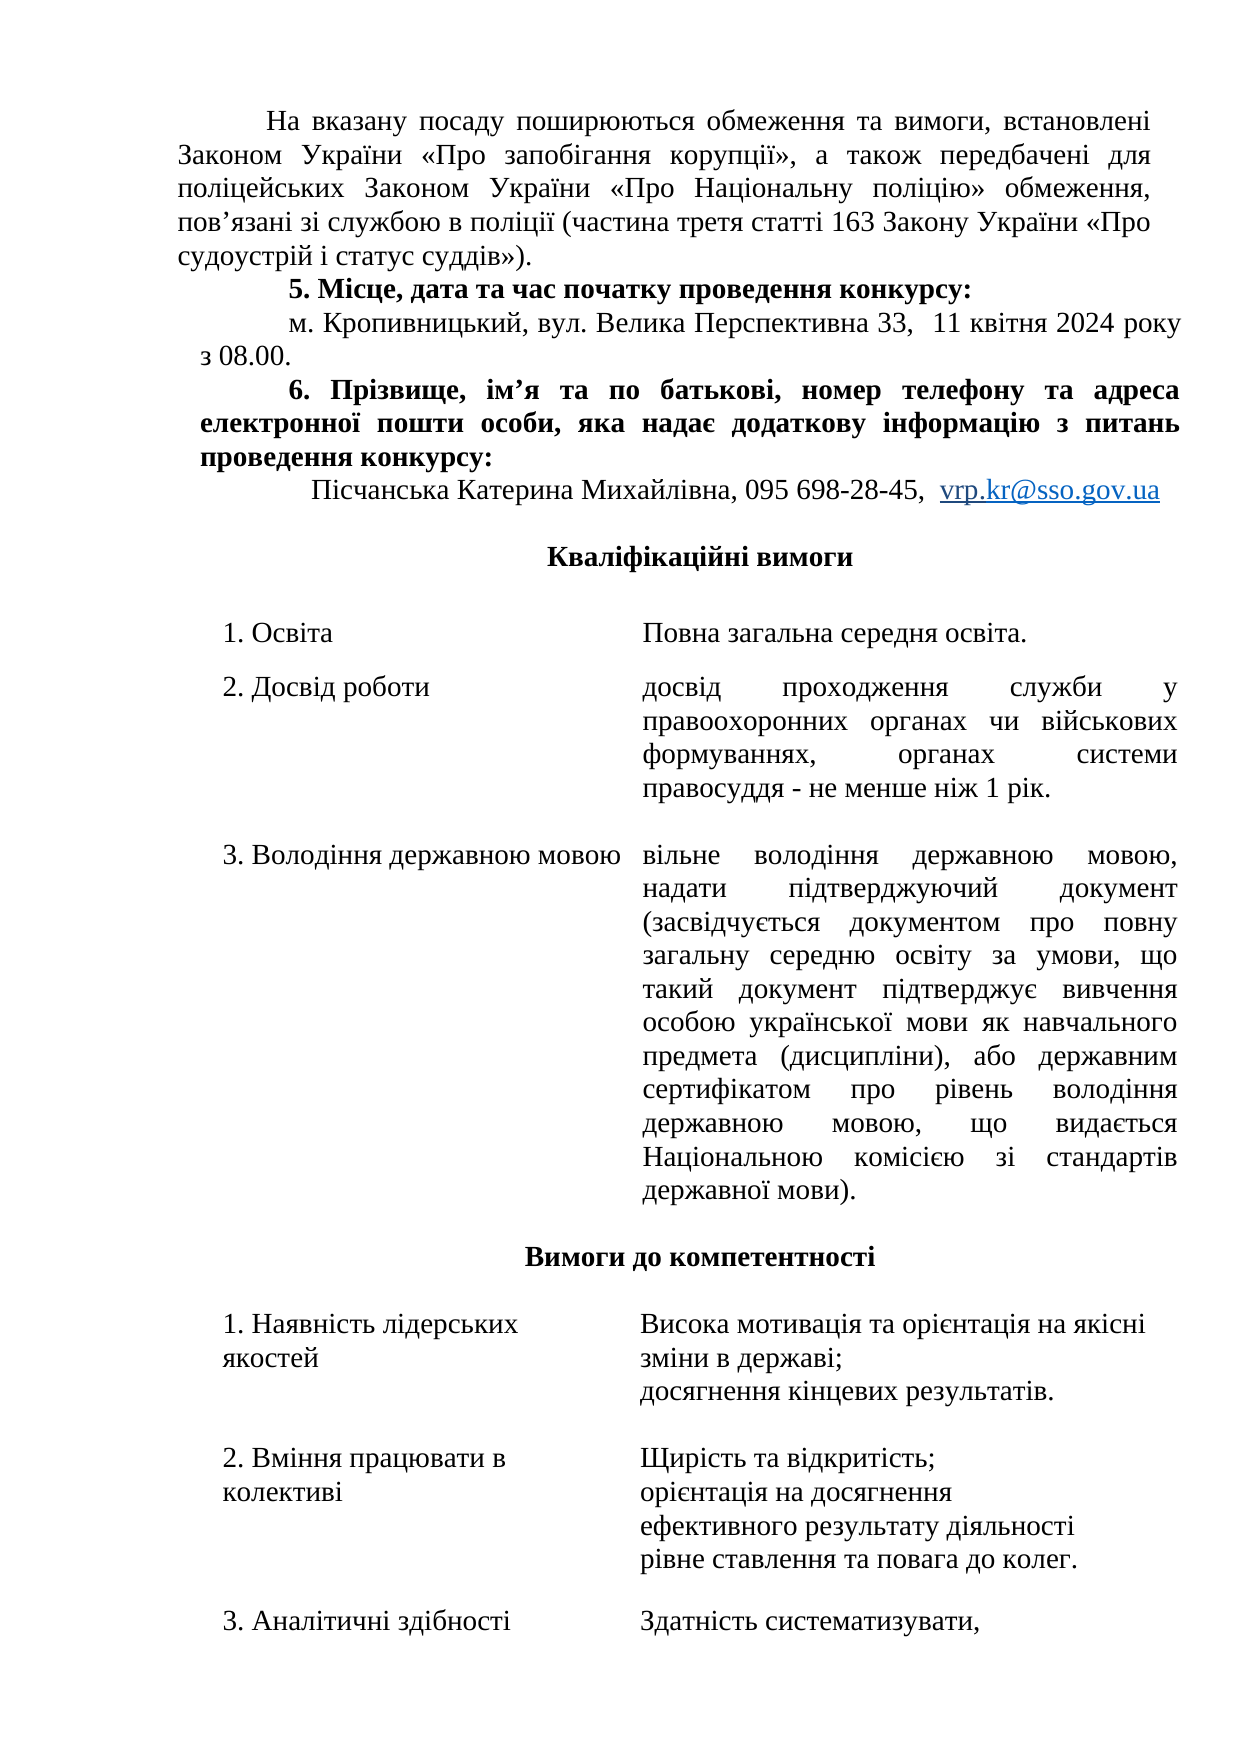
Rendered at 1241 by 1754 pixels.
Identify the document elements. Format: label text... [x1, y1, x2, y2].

text На вказану посаду поширюються обмеження та вимоги, встановлені Законом України «Про запобігання корупції», а також передбачені для поліцейських Законом України «Про Національну поліцію» обмеження, пов’язані зі службою в поліції (частина третя статті 163 Закону України «Про судоустрій і статус суддів»). [177, 103, 1152, 271]
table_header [189, 271, 1192, 1645]
